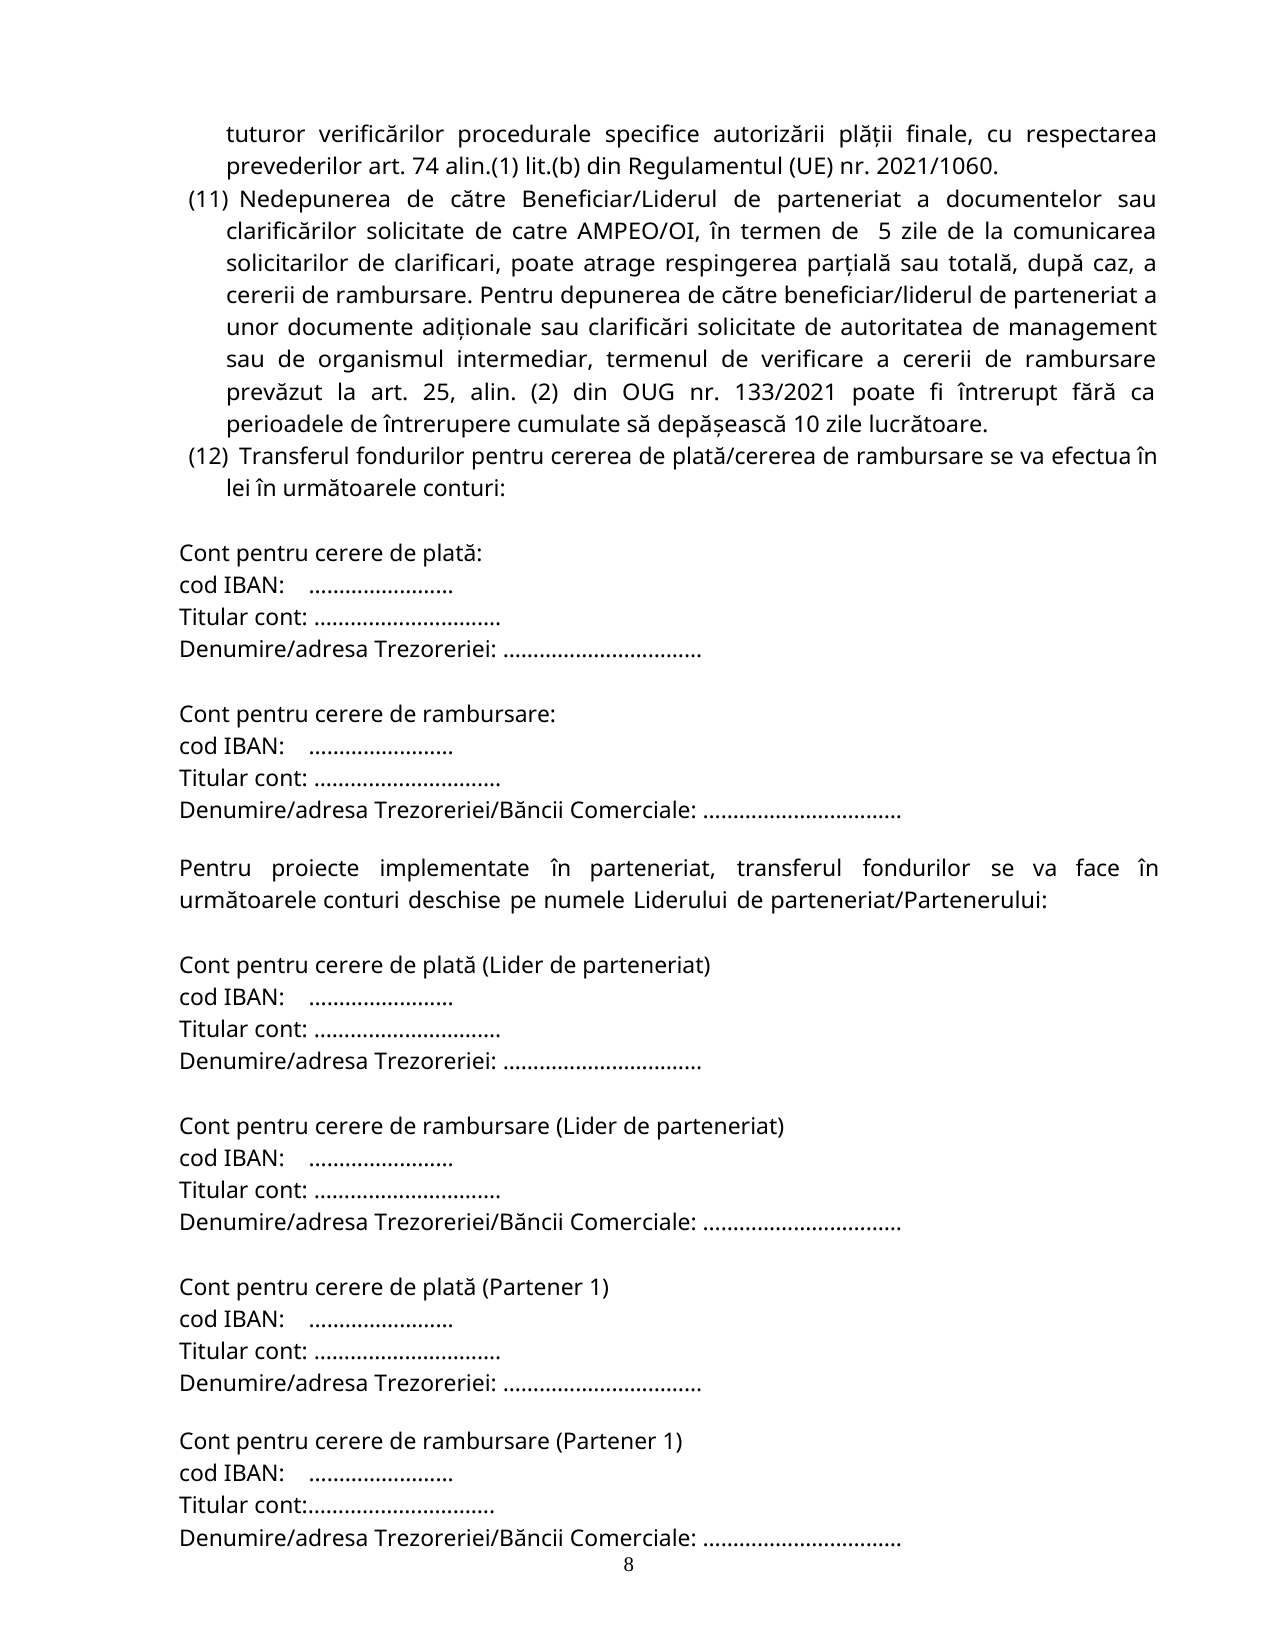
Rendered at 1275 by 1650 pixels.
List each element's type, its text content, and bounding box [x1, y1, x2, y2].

text Titular cont:…………………………. [179, 1489, 1159, 1521]
text Titular cont: …………………………. [179, 601, 1159, 632]
text cod IBAN: …………………… [179, 1457, 1159, 1488]
text Denumire/adresa Trezoreriei/Băncii Comerciale: …………………………… [179, 1206, 1159, 1237]
text Titular cont: …………………………. [179, 1013, 1159, 1044]
text Cont pentru cerere de rambursare: [179, 697, 1159, 729]
text Titular cont: …………………………. [179, 1174, 1159, 1205]
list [188, 118, 1158, 182]
text cod IBAN: …………………… [179, 569, 1159, 600]
text Cont pentru cerere de rambursare (Lider de parteneriat) [179, 1109, 1159, 1141]
text Denumire/adresa Trezoreriei/Băncii Comerciale: …………………………… [179, 1522, 1159, 1553]
text Denumire/adresa Trezoreriei/Băncii Comerciale: …………………………… [179, 794, 1159, 825]
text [179, 1367, 1159, 1398]
list Nedepunerea de către Beneficiar/Liderul de parteneriat a documentelor sau clarificărilor solicitate de catre AMPEO/OI, în termen de 5 zile de la comunicarea solicitarilor de clarificari, poate atrage respingerea parțială sau totală, după caz, a cererii de rambursare. Pentru depunerea de către beneficiar/liderul de parteneriat a unor documente adiţionale sau clarificări solicitate de autoritatea de management sau de organismul intermediar, termenul de verificare a cererii de rambursare prevăzut la art. 25, alin. (2) din OUG nr. 133/2021 poate fi întrerupt fără ca perioadele de întrerupere cumulate să depăşească 10 zile lucrătoare. [188, 182, 1158, 439]
text Cont pentru cerere de plată (Partener 1) [179, 1271, 1159, 1302]
text Denumire/adresa Trezoreriei: …………………………… [179, 1045, 1159, 1076]
text Cont pentru cerere de plată (Lider de parteneriat) [179, 949, 1159, 980]
text cod IBAN: …………………… [179, 1142, 1159, 1173]
text Cont pentru cerere de plată: [179, 537, 1159, 568]
text cod IBAN: …………………… [179, 1303, 1159, 1334]
text Titular cont: …………………………. [179, 1335, 1159, 1366]
text Denumire/adresa Trezoreriei: …………………………… [179, 633, 1159, 664]
text cod IBAN: …………………… [179, 730, 1159, 761]
text Titular cont: …………………………. [179, 762, 1159, 793]
text cod IBAN: …………………… [179, 981, 1159, 1012]
list Transferul fondurilor pentru cererea de plată/cererea de rambursare se va efectua în lei în următoarele conturi: [188, 440, 1159, 503]
text Cont pentru cerere de rambursare (Partener 1) [179, 1425, 1159, 1456]
text Pentru proiecte implementate în parteneriat, transferul fondurilor se va face în următoarele conturi deschise pe numele Liderului de parteneriat/Partenerului: [179, 852, 1159, 916]
